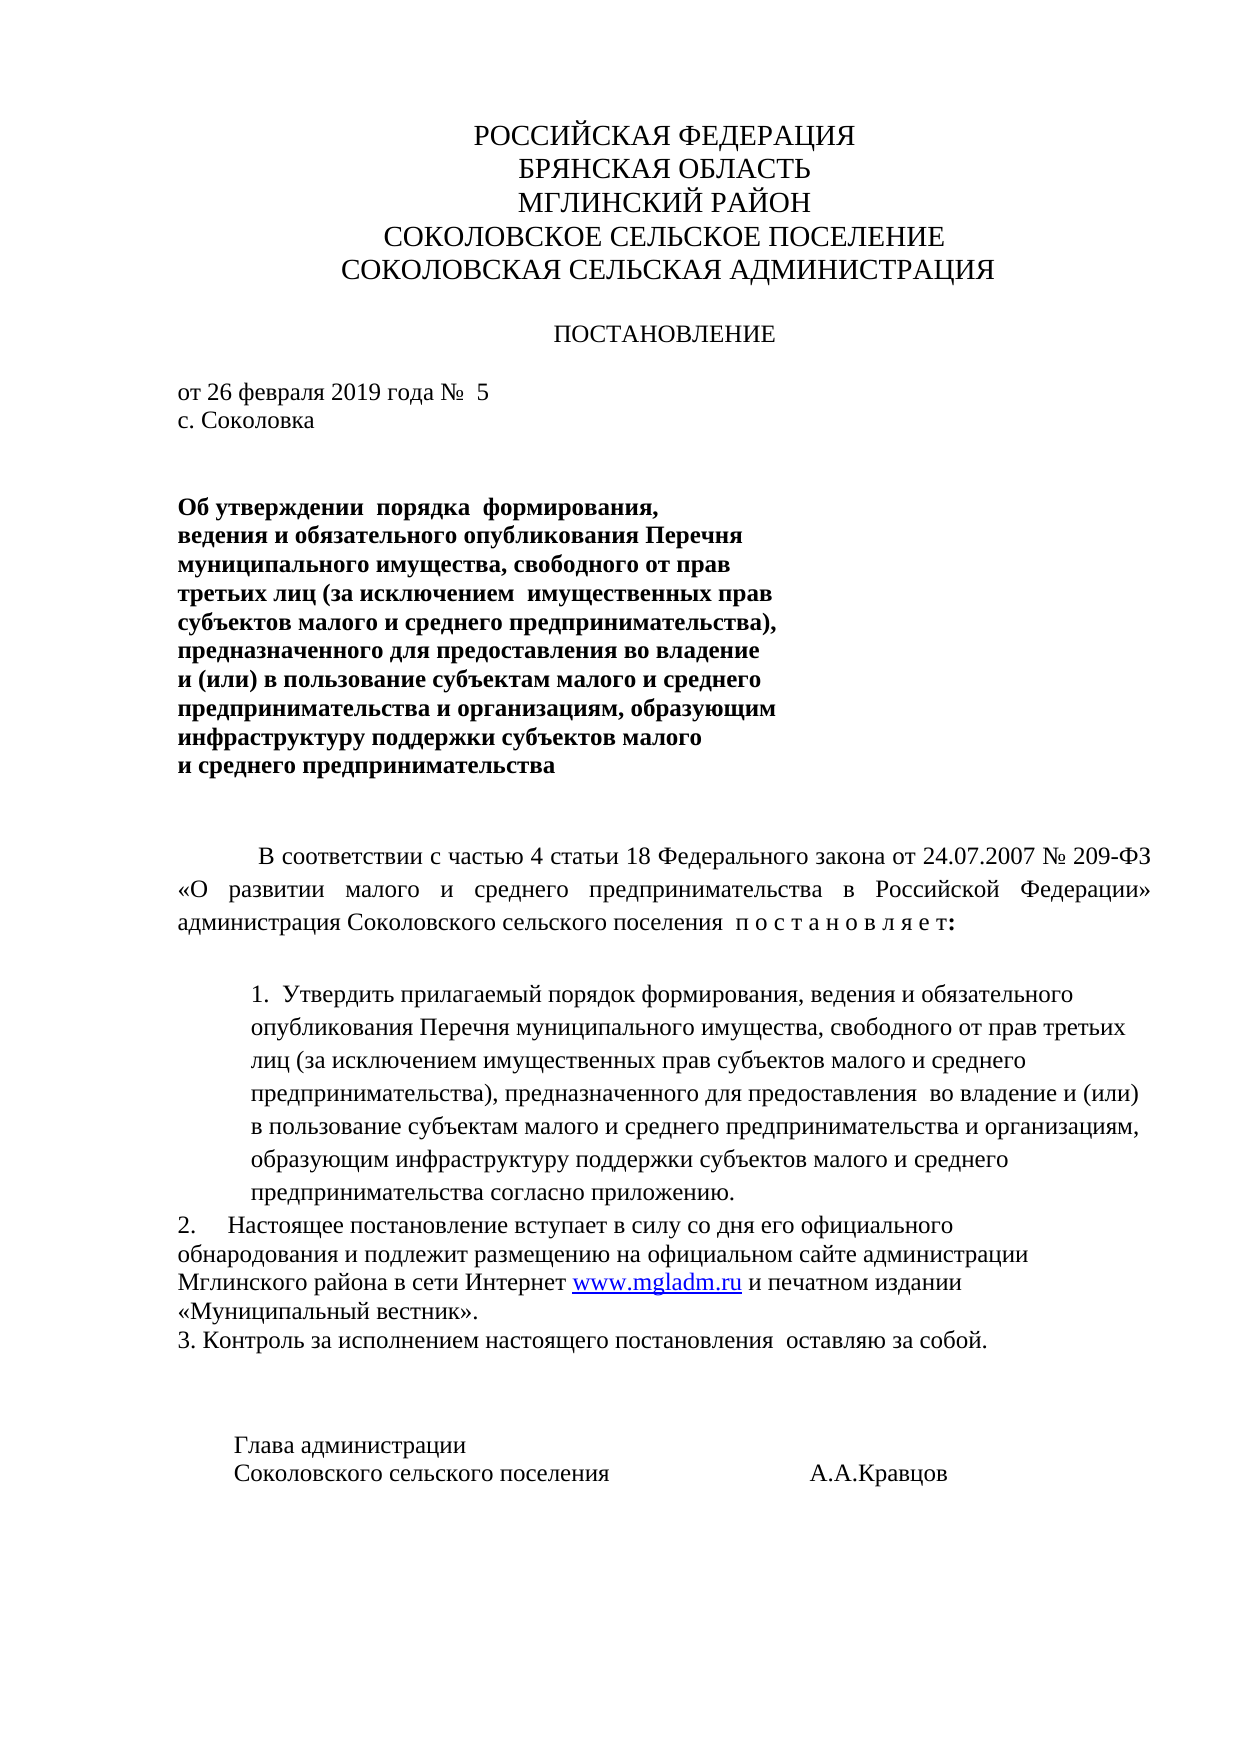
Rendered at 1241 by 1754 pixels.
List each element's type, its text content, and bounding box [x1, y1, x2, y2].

text от 26 февраля 2019 года № 5 [177, 377, 1152, 406]
title предпринимательства и организациям, образующим [177, 693, 1152, 722]
text Глава администрации [177, 1430, 1152, 1458]
text СОКОЛОВСКОЕ СЕЛЬСКОЕ ПОСЕЛЕНИЕ [177, 219, 1152, 252]
text В соответствии с частью 4 статьи 18 Федерального закона от 24.07.2007 № 209-ФЗ «О развитии малого и среднего предпринимательства в Российской Федерации» администрация Соколовского сельского поселения п о с т а н о в л я е т: [177, 841, 1152, 936]
text Соколовского сельского поселения А.А.Кравцов [177, 1458, 1152, 1487]
text БРЯНСКАЯ ОБЛАСТЬ [177, 152, 1152, 185]
text 2. Настоящее постановление вступает в силу со дня его официального обнародования и подлежит размещению на официальном сайте администрации Мглинского района в сети Интернет www.mgladm.ru и печатном издании «Муниципальный вестник». [177, 1210, 1152, 1325]
title ведения и обязательного опубликования Перечня [177, 521, 1152, 549]
text РОССИЙСКАЯ ФЕДЕРАЦИЯ [177, 118, 1152, 152]
title 1. Утвердить прилагаемый порядок формирования, ведения и обязательного опубликования Перечня муниципального имущества, свободного от прав третьих лиц (за исключением имущественных прав субъектов малого и среднего предпринимательства), предназначенного для предоставления во владение и (или) в пользование субъектам малого и среднего предпринимательства и организациям, образующим инфраструктуру поддержки субъектов малого и среднего предпринимательства согласно приложению. [251, 979, 1152, 1206]
title субъектов малого и среднего предпринимательства), [177, 607, 1152, 636]
text СОКОЛОВСКАЯ СЕЛЬСКАЯ АДМИНИСТРАЦИЯ [177, 252, 1152, 286]
text с. Соколовка [177, 406, 1152, 434]
text ПОСТАНОВЛЕНИЕ [177, 319, 1152, 348]
text МГЛИНСКИЙ РАЙОН [177, 185, 1152, 219]
title муниципального имущества, свободного от прав [177, 549, 1152, 578]
title предназначенного для предоставления во владение [177, 636, 1152, 664]
title инфраструктуру поддержки субъектов малого [177, 722, 1152, 751]
title Об утверждении порядка формирования, [177, 492, 1152, 521]
title и среднего предпринимательства [177, 751, 1152, 779]
title и (или) в пользование субъектам малого и среднего [177, 664, 1152, 693]
title третьих лиц (за исключением имущественных прав [177, 578, 1152, 607]
text 3. Контроль за исполнением настоящего постановления оставляю за собой. [177, 1325, 1152, 1354]
